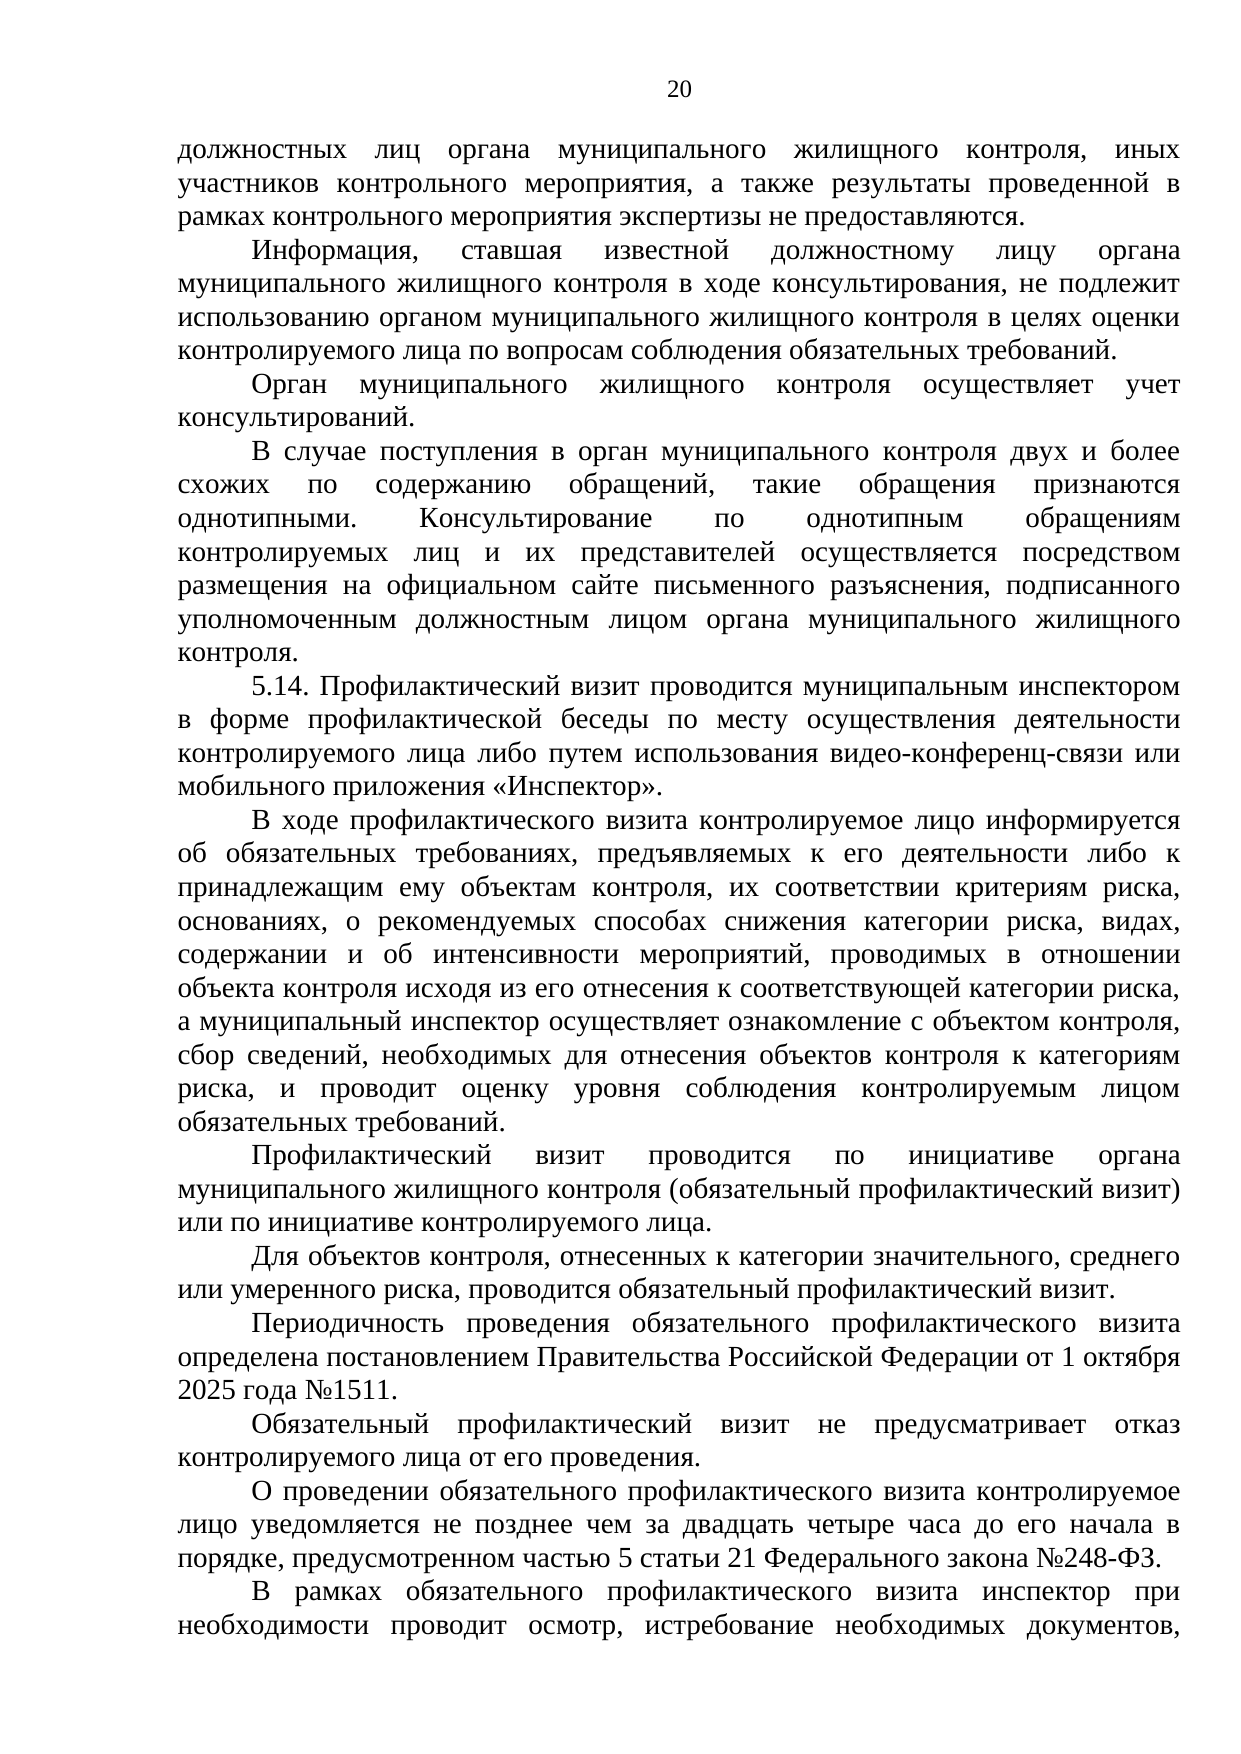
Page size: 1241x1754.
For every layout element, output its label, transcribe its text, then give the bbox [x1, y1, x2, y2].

text Профилактический визит проводится по инициативе органа муниципального жилищного контроля (обязательный профилактический визит) или по инициативе контролируемого лица. [177, 1137, 1181, 1238]
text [177, 131, 1181, 232]
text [177, 1573, 1181, 1641]
text Для объектов контроля, отнесенных к категории значительного, среднего или умеренного риска, проводится обязательный профилактический визит. [177, 1238, 1181, 1305]
text Информация, ставшая известной должностному лицу органа муниципального жилищного контроля в ходе консультирования, не подлежит использованию органом муниципального жилищного контроля в целях оценки контролируемого лица по вопросам соблюдения обязательных требований. [177, 232, 1181, 366]
text В случае поступления в орган муниципального контроля двух и более схожих по содержанию обращений, такие обращения признаются однотипными. Консультирование по однотипным обращениям контролируемых лиц и их представителей осуществляется посредством размещения на официальном сайте письменного разъяснения, подписанного уполномоченным должностным лицом органа муниципального жилищного контроля. [177, 433, 1181, 668]
text О проведении обязательного профилактического визита контролируемое лицо уведомляется не позднее чем за двадцать четыре часа до его начала в порядке, предусмотренном частью 5 статьи 21 Федерального закона №248-ФЗ. [177, 1473, 1181, 1573]
text В ходе профилактического визита контролируемое лицо информируется об обязательных требованиях, предъявляемых к его деятельности либо к принадлежащим ему объектам контроля, их соответствии критериям риска, основаниях, о рекомендуемых способах снижения категории риска, видах, содержании и об интенсивности мероприятий, проводимых в отношении объекта контроля исходя из его отнесения к соответствующей категории риска, а муниципальный инспектор осуществляет ознакомление с объектом контроля, сбор сведений, необходимых для отнесения объектов контроля к категориям риска, и проводит оценку уровня соблюдения контролируемым лицом обязательных требований. [177, 802, 1181, 1137]
text Обязательный профилактический визит не предусматривает отказ контролируемого лица от его проведения. [177, 1406, 1181, 1473]
text Периодичность проведения обязательного профилактического визита определена постановлением Правительства Российской Федерации от 1 октября 2025 года №1511. [177, 1305, 1181, 1406]
text 5.14. Профилактический визит проводится муниципальным инспектором в форме профилактической беседы по месту осуществления деятельности контролируемого лица либо путем использования видео-конференц-связи или мобильного приложения «Инспектор». [177, 668, 1181, 802]
text Орган муниципального жилищного контроля осуществляет учет консультирований. [177, 366, 1181, 433]
